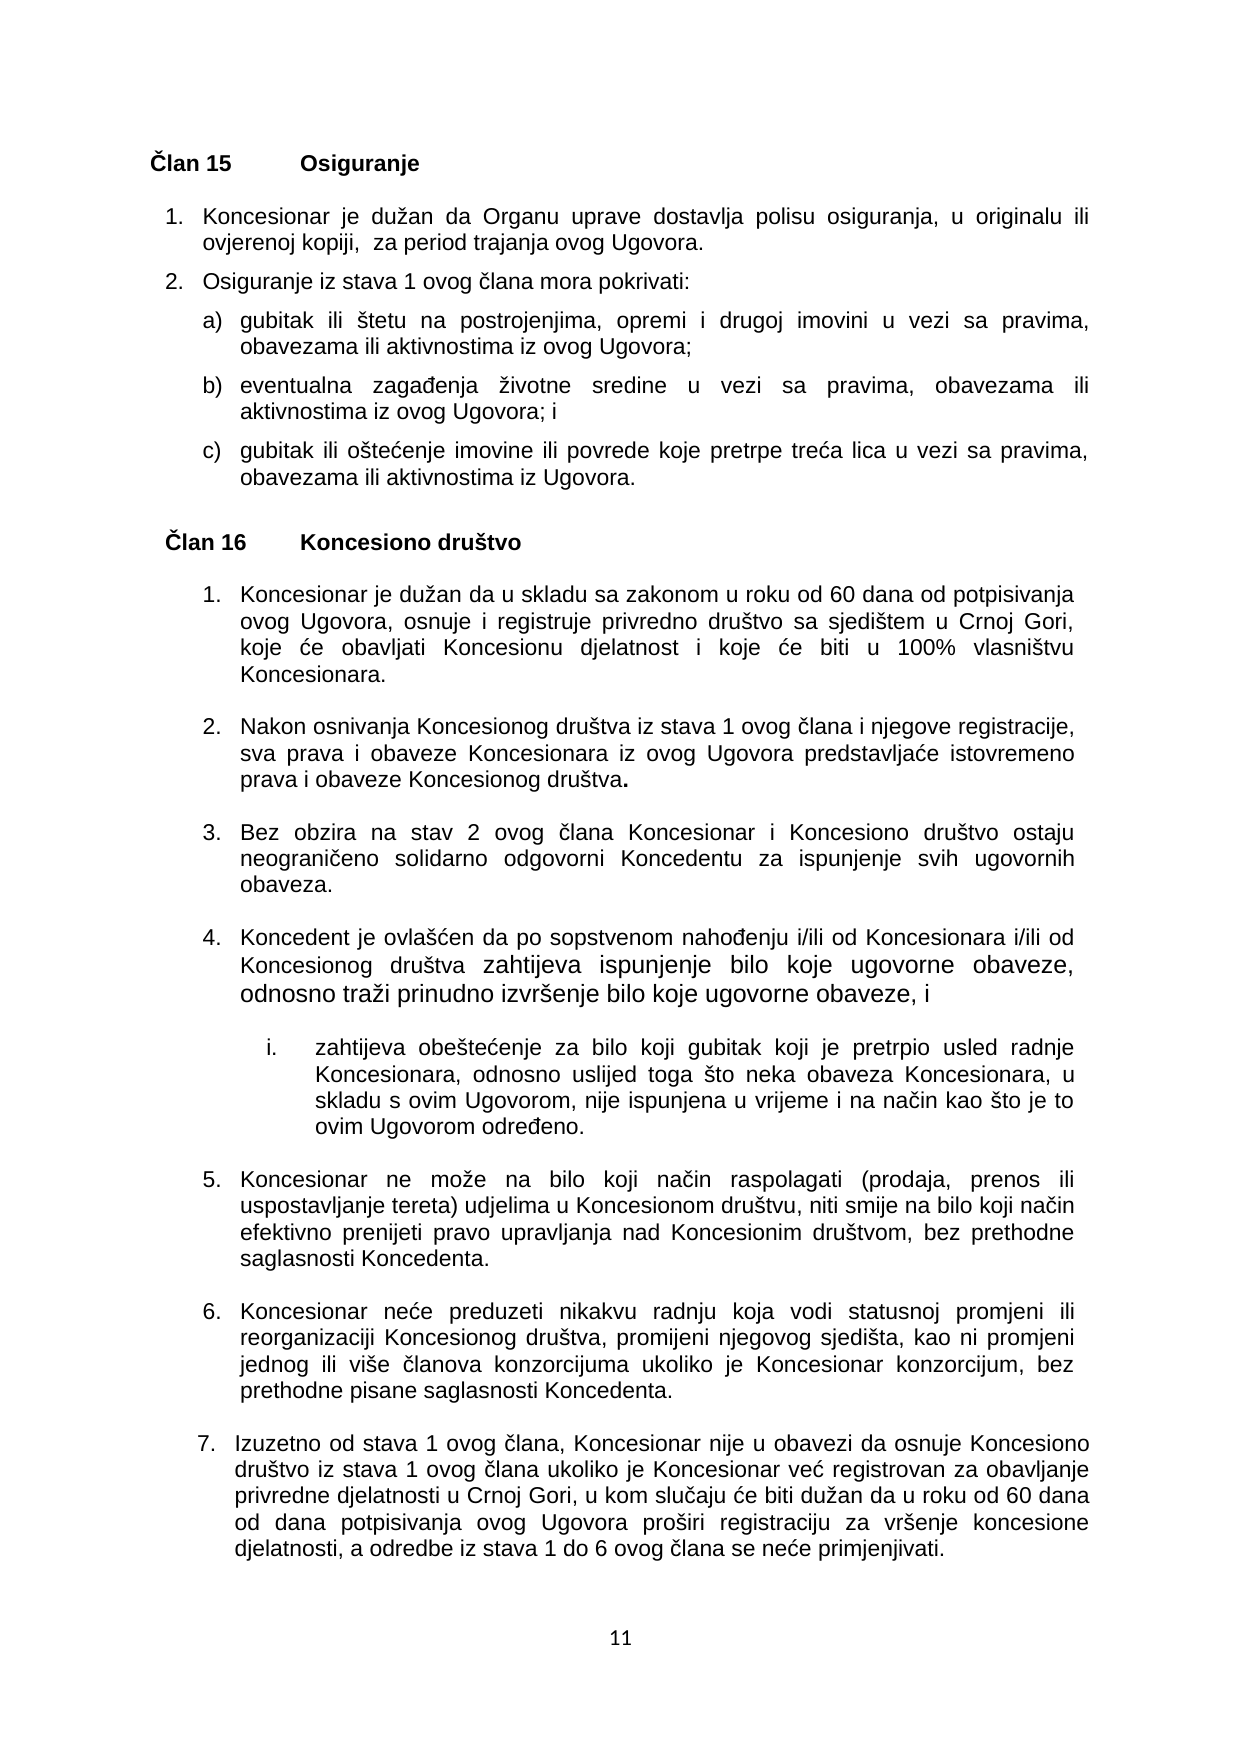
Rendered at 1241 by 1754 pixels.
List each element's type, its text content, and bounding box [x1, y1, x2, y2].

list Osiguranje [150, 150, 1090, 176]
list Osiguranje iz stava 1 ovog člana mora pokrivati: [165, 268, 1090, 294]
list Koncesionar je dužan da u skladu sa zakonom u roku od 60 dana od potpisivanja ovog Ugovora, osnuje i registruje privredno društvo sa sjedištem u Crnoj Gori, koje će obavljati Koncesionu djelatnost i koje će biti u 100% vlasništvu Koncesionara. [202, 581, 1075, 687]
list Koncesionar ne može na bilo koji način raspolagati (prodaja, prenos ili uspostavljanje tereta) udjelima u Koncesionom društvu, niti smije na bilo koji način efektivno prenijeti pravo upravljanja nad Koncesionim društvom, bez prethodne saglasnosti Koncedenta. [202, 1166, 1075, 1271]
list Nakon osnivanja Koncesionog društva iz stava 1 ovog člana i njegove registracije, sva prava i obaveze Koncesionara iz ovog Ugovora predstavljaće istovremeno prava i obaveze Koncesionog društva. [202, 713, 1075, 792]
list gubitak ili oštećenje imovine ili povrede koje pretrpe treća lica u vezi sa pravima, obavezama ili aktivnostima iz Ugovora. [202, 437, 1090, 490]
list Koncesionar je dužan da Organu uprave dostavlja polisu osiguranja, u originalu ili ovjerenoj kopiji, za period trajanja ovog Ugovora. [165, 203, 1090, 255]
list eventualna zagađenja životne sredine u vezi sa pravima, obavezama ili aktivnostima iz ovog Ugovora; i [202, 372, 1090, 425]
list Izuzetno od stava 1 ovog člana, Koncesionar nije u obavezi da osnuje Koncesiono društvo iz stava 1 ovog člana ukoliko je Koncesionar već registrovan za obavljanje privredne djelatnosti u Crnoj Gori, u kom slučaju će biti dužan da u roku od 60 dana od dana potpisivanja ovog Ugovora proširi registraciju za vršenje koncesione djelatnosti, a odredbe iz stava 1 do 6 ovog člana se neće primjenjivati. [197, 1429, 1090, 1561]
list Koncesionar neće preduzeti nikakvu radnju koja vodi statusnoj promjeni ili reorganizaciji Koncesionog društva, promijeni njegovog sjedišta, kao ni promjeni jednog ili više članova konzorcijuma ukoliko je Koncesionar konzorcijum, bez prethodne pisane saglasnosti Koncedenta. [202, 1298, 1075, 1403]
list Koncedent je ovlašćen da po sopstvenom nahođenju i/ili od Koncesionara i/ili od Koncesionog društva zahtijeva ispunjenje bilo koje ugovorne obaveze, odnosno traži prinudno izvršenje bilo koje ugovorne obaveze, i [202, 924, 1075, 1008]
list zahtijeva obeštećenje za bilo koji gubitak koji je pretrpio usled radnje Koncesionara, odnosno uslijed toga što neka obaveza Koncesionara, u skladu s ovim Ugovorom, nije ispunjena u vrijeme i na način kao što je to ovim Ugovorom određeno. [277, 1034, 1075, 1140]
list gubitak ili štetu na postrojenjima, opremi i drugoj imovini u vezi sa pravima, obavezama ili aktivnostima iz ovog Ugovora; [202, 307, 1090, 359]
list Bez obzira na stav 2 ovog člana Koncesionar i Koncesiono društvo ostaju neograničeno solidarno odgovorni Koncedentu za ispunjenje svih ugovornih obaveza. [202, 819, 1075, 898]
list Koncesiono društvo [165, 529, 1075, 555]
